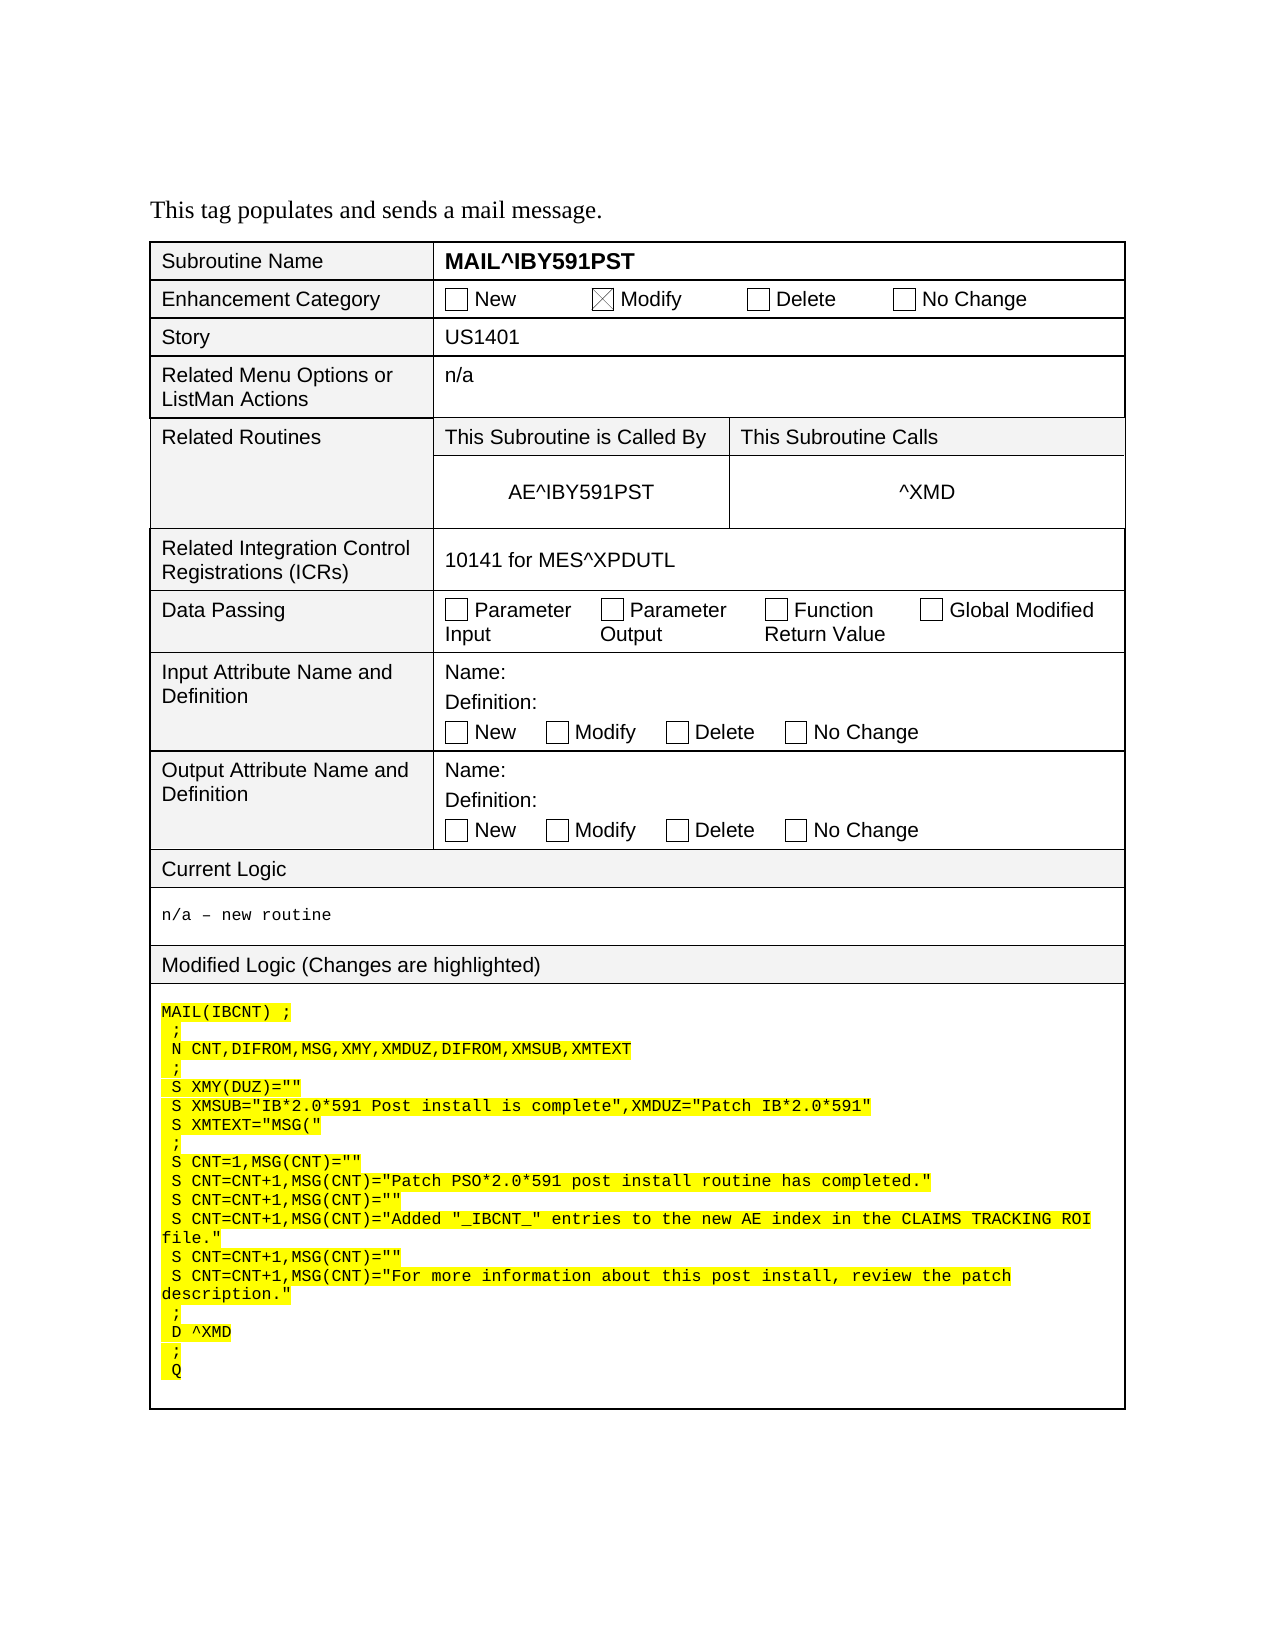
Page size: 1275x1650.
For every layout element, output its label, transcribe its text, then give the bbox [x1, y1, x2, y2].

table_cell No Change [881, 281, 1124, 317]
table_cell Data Passing [151, 591, 433, 652]
table_cell n/a – new routine [151, 888, 1124, 945]
table_cell Global Modified [908, 591, 1124, 652]
table_cell Output Attribute Name and Definition [151, 752, 433, 848]
table_cell Related Menu Options or ListMan Actions [151, 357, 433, 417]
table_cell Current Logic [151, 850, 1124, 887]
table_cell Modified Logic (Changes are highlighted) [151, 946, 1124, 983]
table_cell ^XMD [730, 455, 1125, 528]
table_cell This Subroutine Calls [730, 418, 1125, 455]
table_cell MAIL(IBCNT) ; ; N CNT,DIFROM,MSG,XMY,XMDUZ,DIFROM,XMSUB,XMTEXT ; S XMY(DUZ)="" S XMSUB="IB*2.0*591 Post install is complete",XMDUZ="Patch IB*2.0*591" S XMTEXT="MSG(" ; S CNT=1,MSG(CNT)="" S CNT=CNT+1,MSG(CNT)="Patch PSO*2.0*591 post install routine has completed." S CNT=CNT+1,MSG(CNT)="" S CNT=CNT+1,MSG(CNT)="Added "_IBCNT_" entries to the new AE index in the CLAIMS TRACKING ROI file." S CNT=CNT+1,MSG(CNT)="" S CNT=CNT+1,MSG(CNT)="For more information about this post install, review the patch description." ; D ^XMD ; Q [151, 984, 1124, 1408]
table_cell Delete [735, 281, 881, 317]
table_cell Related Integration Control Registrations (ICRs) [151, 529, 433, 590]
table_cell New [434, 281, 579, 317]
table_cell US1401 [434, 319, 1124, 355]
table_cell n/a [434, 357, 1124, 417]
table_header Subroutine Name [151, 243, 433, 279]
table_header MAIL^IBY591PST [434, 243, 1124, 279]
table_cell This Subroutine is Called By [434, 418, 729, 455]
table_cell Function Return Value [753, 591, 908, 652]
table_cell Modify [579, 281, 735, 317]
table_cell Parameter Output [589, 591, 753, 652]
table_cell Parameter Input [434, 591, 588, 652]
table_cell 10141 for MES^XPDUTL [434, 529, 1124, 590]
table_cell Related Routines [151, 419, 433, 528]
table_cell AE^IBY591PST [434, 456, 729, 528]
table_cell Name: Definition: New Modify Delete No Change [434, 752, 1124, 848]
table_cell Enhancement Category [151, 281, 433, 317]
table_cell Input Attribute Name and Definition [151, 653, 433, 750]
table_cell Story [151, 319, 433, 355]
text This tag populates and sends a mail message. [150, 196, 1125, 224]
table_cell Name: Definition: New Modify Delete No Change [434, 653, 1124, 750]
